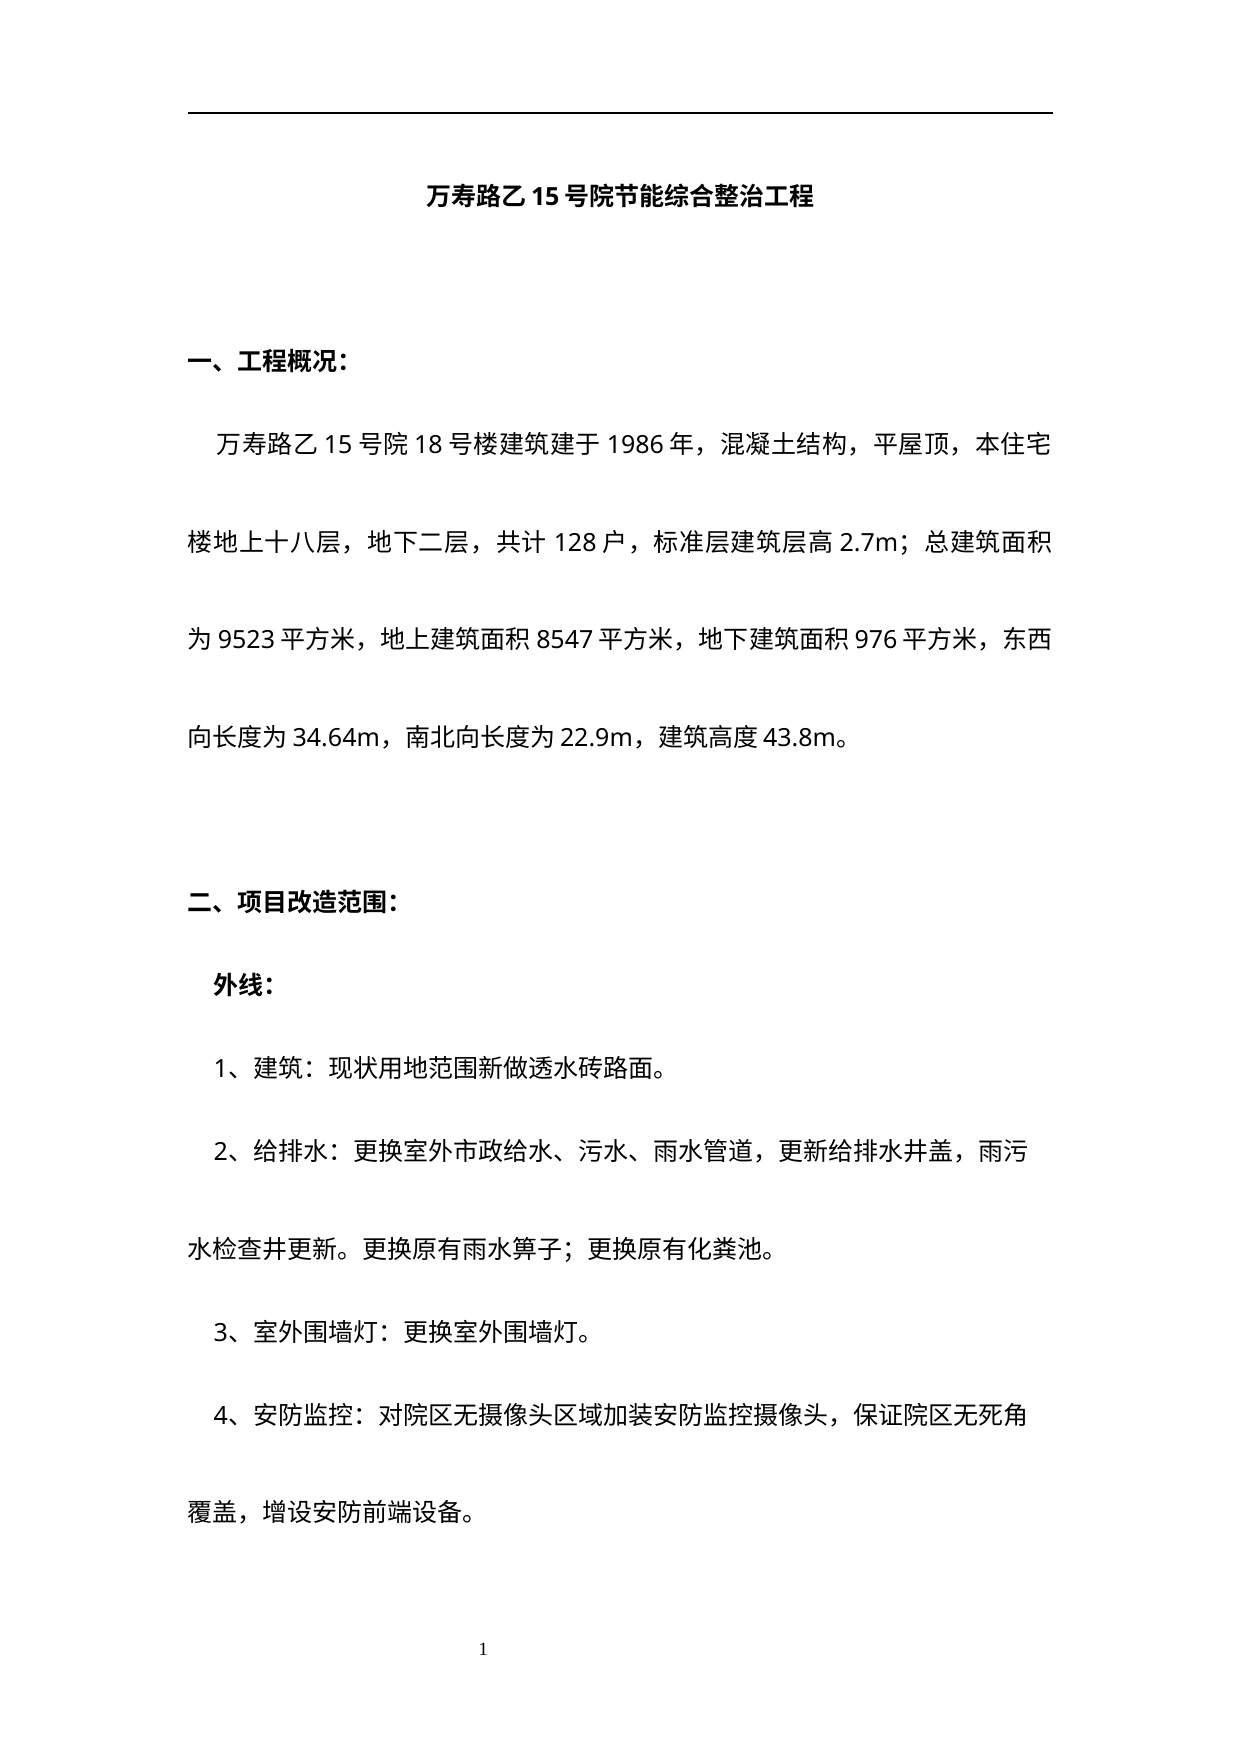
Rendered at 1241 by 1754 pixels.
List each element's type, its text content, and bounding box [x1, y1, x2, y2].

text 4、安防监控：对院区无摄像头区域加装安防监控摄像头，保证院区无死角覆盖，增设安防前端设备。 [187, 1381, 1053, 1543]
list 工程概况： [187, 327, 1053, 392]
list 项目改造范围： [187, 868, 1053, 933]
text 3、室外围墙灯：更换室外围墙灯。 [187, 1298, 1053, 1363]
text 2、给排水：更换室外市政给水、污水、雨水管道，更新给排水井盖，雨污水检查井更新。更换原有雨水箅子；更换原有化粪池。 [187, 1117, 1053, 1280]
list 外线： [187, 951, 1053, 1016]
list 万寿路乙15号院18号楼建筑建于1986年，混凝土结构，平屋顶，本住宅楼地上十八层，地下二层，共计128户，标准层建筑层高2.7m；总建筑面积为9523平方米，地上建筑面积8547平方米，地下建筑面积976平方米，东西向长度为34.64m，南北向长度为22.9m，建筑高度43.8m。 [187, 410, 1053, 768]
text 万寿路乙15号院节能综合整治工程 [187, 162, 1053, 227]
text 1、建筑：现状用地范围新做透水砖路面。 [187, 1034, 1053, 1099]
